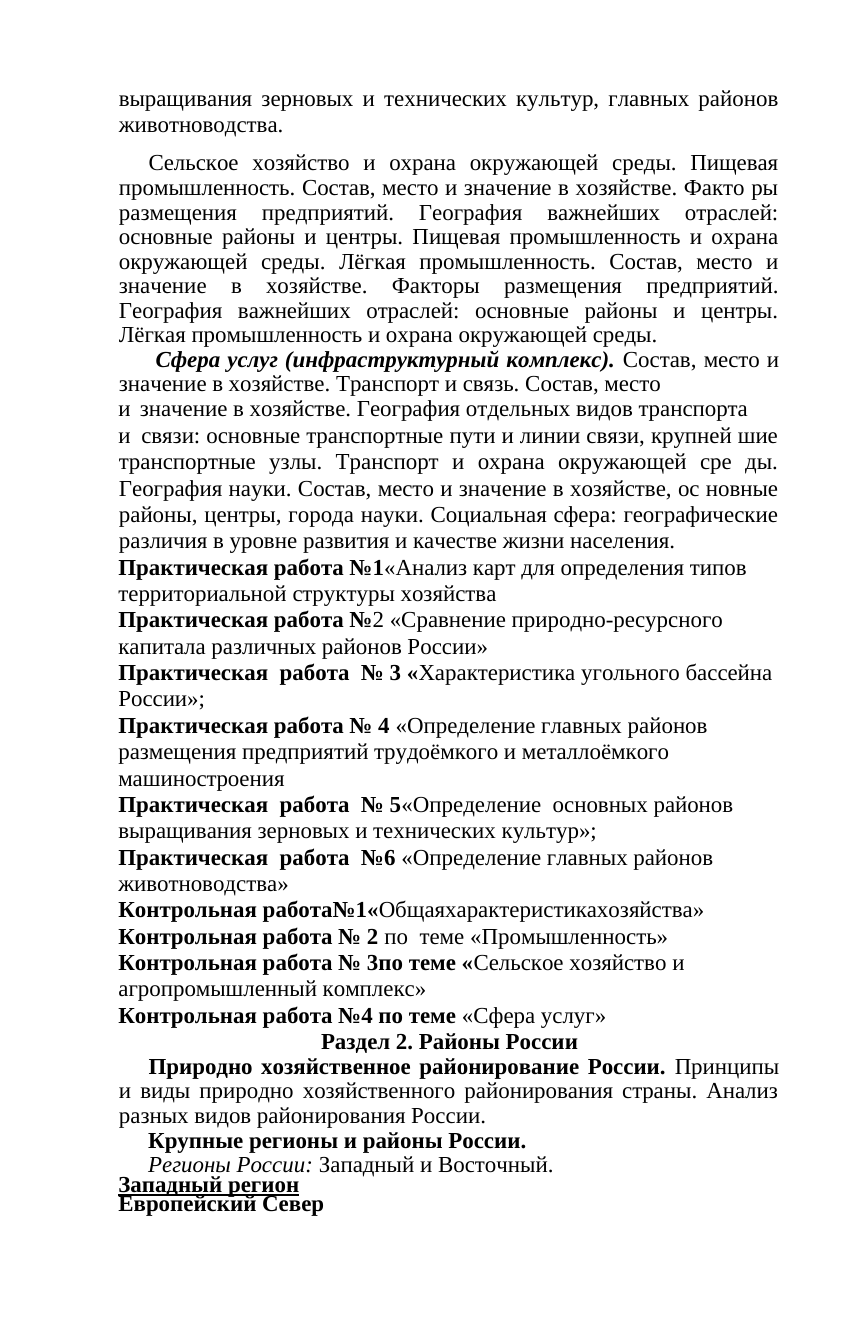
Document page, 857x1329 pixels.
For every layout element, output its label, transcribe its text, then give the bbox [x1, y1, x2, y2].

text Западный регион [118, 1178, 779, 1197]
text Природно хозяйственное районирование России. Принципы и виды природно хозяйственного районирования страны. Анализ разных видов районирования России. [119, 1056, 779, 1128]
text Контрольная работа № 2 по теме «Промышленность» [118, 923, 779, 949]
text агропромышленный комплекс» [118, 975, 779, 1002]
text Практическая работа №6 «Определение главных районов животноводства» [118, 844, 779, 896]
text Практическая работа № 3 «Характеристика угольного бассейна России»; [118, 659, 779, 712]
text Контрольная работа № 3по теме «Сельское хозяйство и [118, 949, 779, 975]
list значение в хозяйстве. География отдельных видов транспорта [118, 397, 779, 422]
text Контрольная работа№1«Общаяхарактеристикахозяйства» [118, 896, 779, 923]
text Раздел 2. Районы России [321, 1028, 779, 1054]
text Сельское хозяйство и охрана окружающей среды. Пищевая промышленность. Состав, место и значение в хозяйстве. Факто ры размещения предприятий. География важнейших отраслей: основные районы и центры. Пищевая промышленность и охрана окружающей среды. Лёгкая промышленность. Состав, место и значение в хозяйстве. Факторы размещения предприятий. География важнейших отраслей: основные районы и центры. Лёгкая промышленность и охрана окружающей среды. [119, 151, 779, 348]
text Практическая работа №2 «Сравнение природно-ресурсного капитала различных районов России» [118, 606, 779, 659]
text Крупные регионы и районы России. [148, 1128, 779, 1153]
text Практическая работа № 4 «Определение главных районов размещения предприятий трудоёмкого и металлоёмкого машиностроения [118, 712, 779, 791]
text Практическая работа №1«Анализ карт для определения типов территориальной структуры хозяйства [118, 554, 779, 606]
text Регионы России: Западный и Восточный. [148, 1153, 779, 1178]
text Европейский Север [118, 1197, 779, 1216]
text Контрольная работа №4 по теме «Сфера услуг» [118, 1002, 779, 1028]
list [118, 85, 779, 138]
text Сфера услуг (инфраструктурный комплекс). Состав, место и значение в хозяйстве. Транспорт и связь. Состав, место [119, 348, 779, 397]
text Практическая работа № 5«Определение основных районов выращивания зерновых и технических культур»; [118, 791, 779, 844]
list связи: основные транспортные пути и линии связи, крупней шие транспортные узлы. Транспорт и охрана окружающей сре ды. География науки. Состав, место и значение в хозяйстве, ос новные районы, центры, города науки. Социальная сфера: географические различия в уровне развития и качестве жизни населения. [118, 422, 779, 554]
